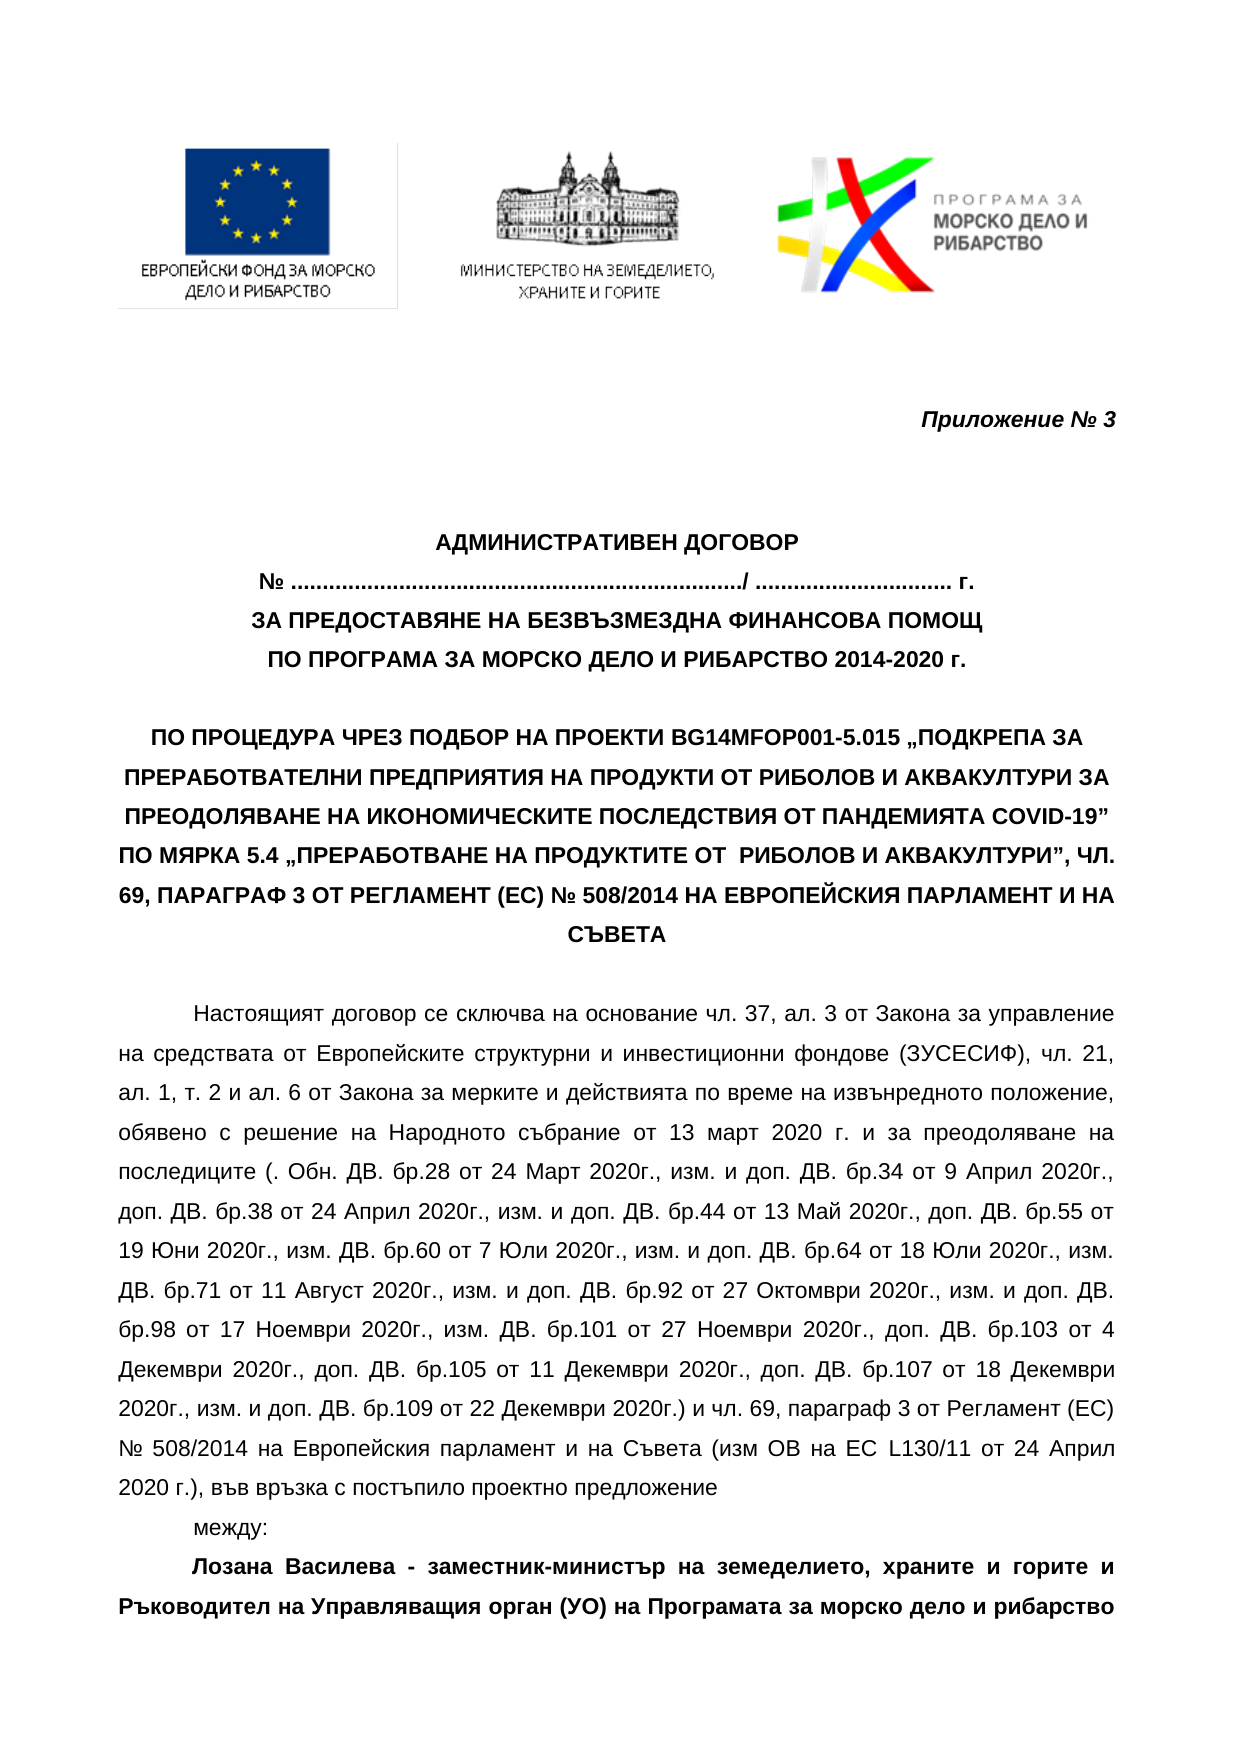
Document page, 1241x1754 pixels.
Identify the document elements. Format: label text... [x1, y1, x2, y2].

picture [118, 143, 1091, 312]
text АДМИНИСТРАТИВЕН ДОГОВОР [118, 529, 1116, 556]
text ПО ПРОГРАМА ЗА МОРСКО ДЕЛО И РИБАРСТВО 2014-2020 г. [118, 646, 1116, 672]
text Приложение № 3 [718, 406, 1116, 433]
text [118, 1553, 1116, 1619]
text Настоящият договор се сключва на основание чл. 37, ал. 3 от Закона за управление на средствата от Европейските структурни и инвестиционни фондове (ЗУСЕСИФ), чл. 21, ал. 1, т. 2 и ал. 6 от Закона за мерките и действията по време на извънредното положение, обявено с решение на Народното събрание от 13 март 2020 г. и за преодоляване на последиците (. Обн. ДВ. бр.28 от 24 Март 2020г., изм. и доп. ДВ. бр.34 от 9 Април 2020г., доп. ДВ. бр.38 от 24 Април 2020г., изм. и доп. ДВ. бр.44 от 13 Май 2020г., доп. ДВ. бр.55 от 19 Юни 2020г., изм. ДВ. бр.60 от 7 Юли 2020г., изм. и доп. ДВ. бр.64 от 18 Юли 2020г., изм. ДВ. бр.71 от 11 Август 2020г., изм. и доп. ДВ. бр.92 от 27 Октомври 2020г., изм. и доп. ДВ. бр.98 от 17 Ноември 2020г., изм. ДВ. бр.101 от 27 Ноември 2020г., доп. ДВ. бр.103 от 4 Декември 2020г., доп. ДВ. бр.105 от 11 Декември 2020г., доп. ДВ. бр.107 от 18 Декември 2020г., изм. и доп. ДВ. бр.109 от 22 Декември 2020г.) и чл. 69, параграф 3 от Регламент (ЕС) № 508/2014 на Европейския парламент и на Съвета (изм ОВ на ЕС L130/11 от 24 Април 2020 г.), във връзка с постъпило проектно предложение [118, 1000, 1116, 1501]
text между: [118, 1514, 1116, 1540]
text ЗА ПРЕДОСТАВЯНЕ НА БЕЗВЪЗМЕЗДНА ФИНАНСОВА ПОМОЩ [118, 607, 1116, 633]
text ПО ПРОЦЕДУРА ЧРЕЗ ПОДБОР НА ПРОЕКТИ BG14MFOP001-5.015 „ПОДКРЕПА ЗА ПРЕРАБОТВАТЕЛНИ ПРЕДПРИЯТИЯ НА ПРОДУКТИ ОТ РИБОЛОВ И АКВАКУЛТУРИ ЗА ПРЕОДОЛЯВАНЕ НА ИКОНОМИЧЕСКИТЕ ПОСЛЕДСТВИЯ ОТ ПАНДЕМИЯТА COVID-19” ПО МЯРКА 5.4 „ПРЕРАБОТВАНЕ НА ПРОДУКТИТЕ ОТ РИБОЛОВ И АКВАКУЛТУРИ”, ЧЛ. 69, ПАРАГРАФ 3 ОТ РЕГЛАМЕНТ (ЕС) № 508/2014 НА ЕВРОПЕЙСКИЯ ПАРЛАМЕНТ И НА СЪВЕТА [118, 724, 1116, 948]
text № ......................................................................./ ............................... г. [118, 568, 1116, 594]
